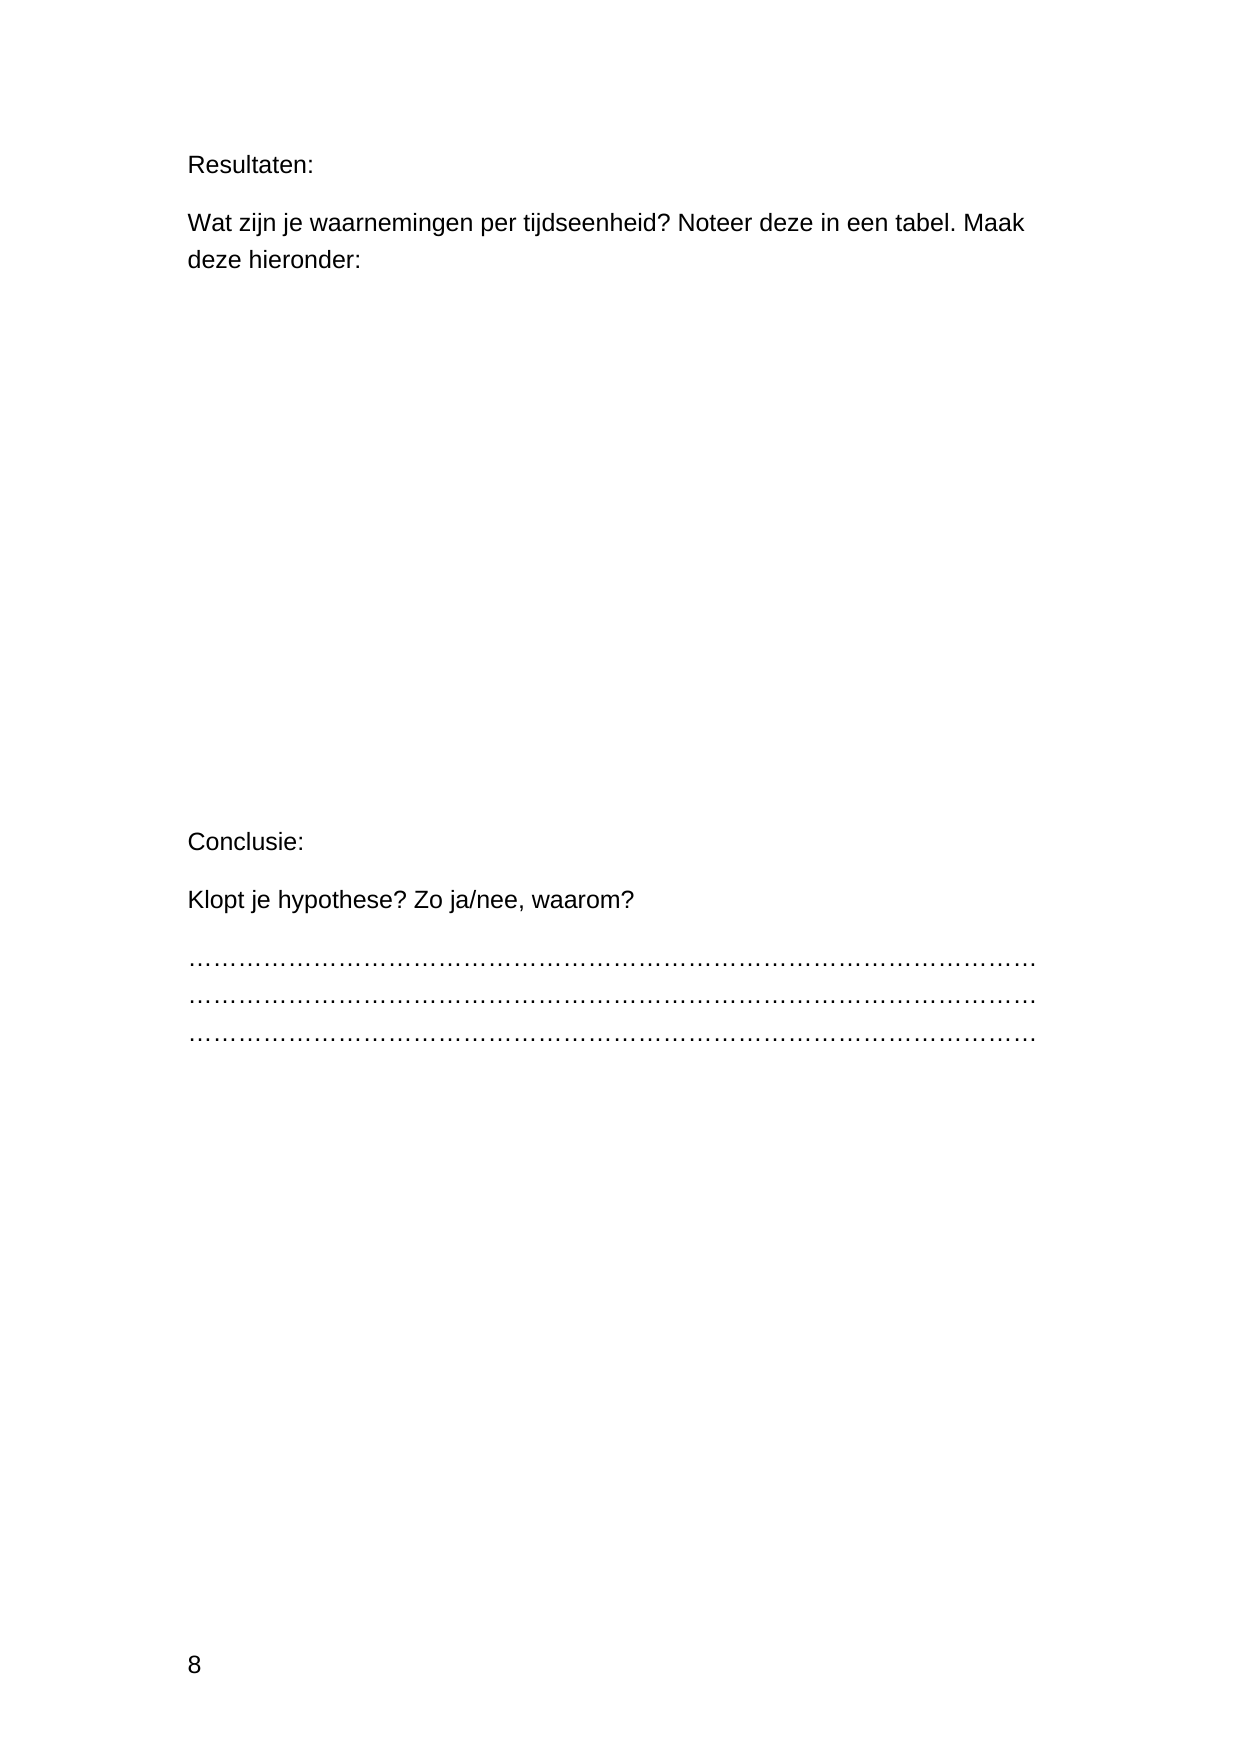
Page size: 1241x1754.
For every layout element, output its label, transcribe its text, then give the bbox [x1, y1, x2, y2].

text Wat zijn je waarnemingen per tijdseenheid? Noteer deze in een tabel. Maak deze hieronder: [187, 208, 1053, 274]
text Resultaten: [187, 150, 1053, 179]
text Klopt je hypothese? Zo ja/nee, waarom? [187, 885, 1053, 913]
text Conclusie: [187, 827, 1053, 855]
text ……………………………………………………………………………………………………………………………………………………………………………………………………………………………………………………………………………… [187, 943, 1053, 1046]
